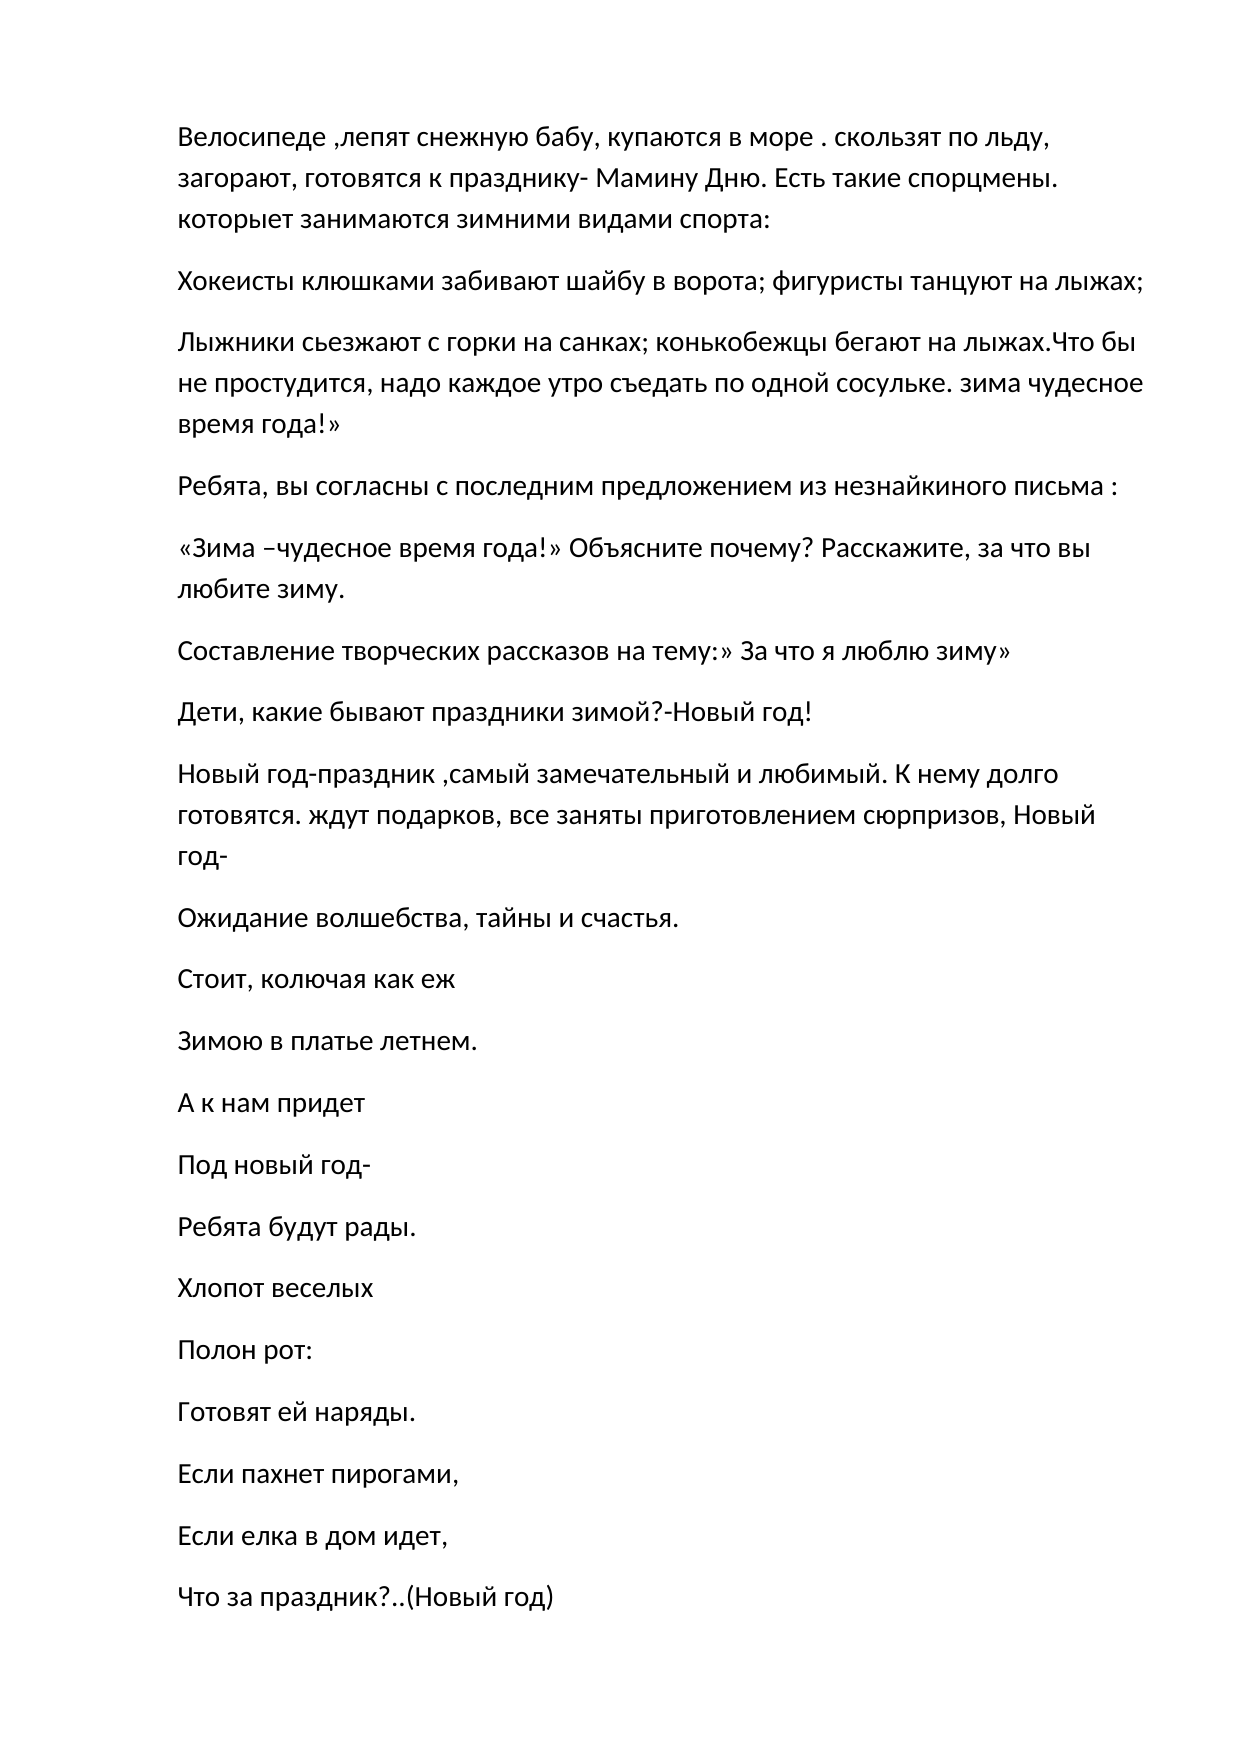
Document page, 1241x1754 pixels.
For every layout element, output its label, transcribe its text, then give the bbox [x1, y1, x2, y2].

text Лыжники сьезжают с горки на санках; конькобежцы бегают на лыжах.Что бы не простудится, надо каждое утро съедать по одной сосульке. зима чудесное время года!» [177, 323, 1152, 441]
text Зимою в платье летнем. [177, 1022, 1152, 1058]
text Полон рот: [177, 1331, 1152, 1367]
text Если пахнет пирогами, [177, 1455, 1152, 1490]
text Новый год-праздник ,самый замечательный и любимый. К нему долго готовятся. ждут подарков, все заняты приготовлением сюрпризов, Новый год- [177, 755, 1152, 873]
text «Зима –чудесное время года!» Объясните почему? Расскажите, за что вы любите зиму. [177, 529, 1152, 606]
text Дети, какие бывают праздники зимой?-Новый год! [177, 693, 1152, 729]
text Хокеисты клюшками забивают шайбу в ворота; фигуристы танцуют на лыжах; [177, 262, 1152, 297]
text Готовят ей наряды. [177, 1393, 1152, 1429]
text Стоит, колючая как еж [177, 961, 1152, 996]
text Что за праздник?..(Новый год) [177, 1578, 1152, 1614]
text Если елка в дом идет, [177, 1517, 1152, 1552]
text Велосипеде ,лепят снежную бабу, купаются в море . скользят по льду, загорают, готовятся к празднику- Мамину Дню. Есть такие спорцмены. которыет занимаются зимними видами спорта: [177, 118, 1152, 236]
text Составление творческих рассказов на тему:» За что я люблю зиму» [177, 632, 1152, 667]
text Ребята, вы согласны с последним предложением из незнайкиного письма : [177, 467, 1152, 503]
text А к нам придет [177, 1084, 1152, 1120]
text Ребята будут рады. [177, 1208, 1152, 1243]
text Хлопот веселых [177, 1269, 1152, 1305]
text Ожидание волшебства, тайны и счастья. [177, 899, 1152, 934]
text Под новый год- [177, 1146, 1152, 1182]
